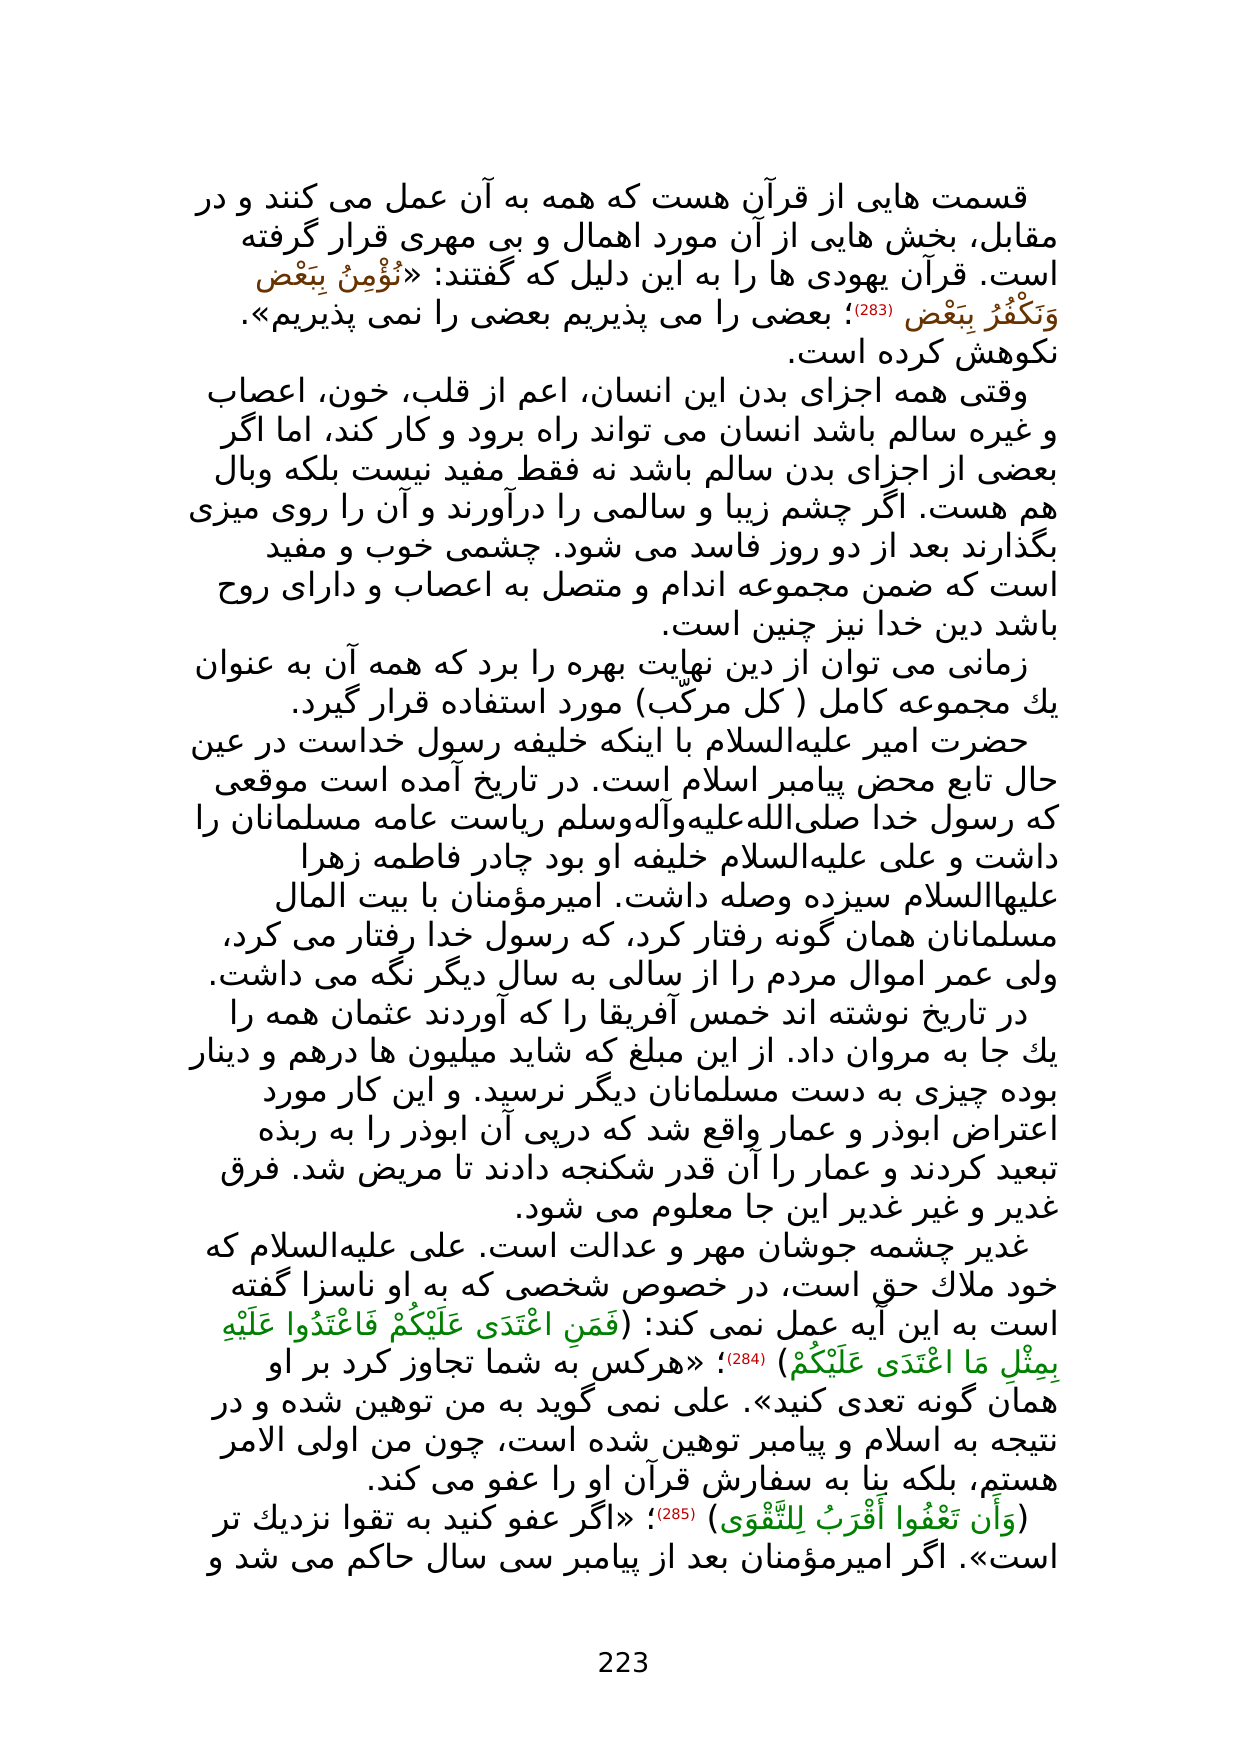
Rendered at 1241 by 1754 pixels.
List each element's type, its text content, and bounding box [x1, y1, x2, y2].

text وقتى همه اجزاى بدن اين انسان، اعم از قلب، خون، اعصاب و غيره سالم باشد انسان مى تواند راه برود و كار كند، اما اگر بعضى از اجزاى بدن سالم باشد نه فقط مفيد نيست بلكه وبال هم هست. اگر چشم زيبا و سالمى را درآورند و آن را روى ميزى بگذارند بعد از دو روز فاسد مى شود. چشمى خوب و مفيد است كه ضمن مجموعه اندام و متصل به اعصاب و داراى روح باشد دين خدا نيز چنين است. [187, 371, 1059, 643]
text در تاريخ نوشته اند خمس آفريقا را كه آوردند عثمان همه را يك جا به مروان داد. از اين مبلغ كه شايد ميليون ها درهم و دينار بوده چيزى به دست مسلمانان ديگر نرسيد. و اين كار مورد اعتراض ابوذر و عمار واقع شد كه درپى آن ابوذر را به ربذه تبعيد كردند و عمار را آن قدر شكنجه دادند تا مريض شد. فرق غدير و غير غدير اين جا معلوم مى شود. [187, 993, 1059, 1226]
text غدير چشمه جوشان مهر و عدالت است. على عليه‌السلام كه خود ملاك حق است، در خصوص شخصى كه به او ناسزا گفته است به اين آيه عمل نمى كند: (فَمَنِ اعْتَدَى عَلَيْكُمْ فَاعْتَدُوا عَلَيْهِ بِمِثْلِ مَا اعْتَدَى عَلَيْكُمْ) (284)؛ «هركس به شما تجاوز كرد بر او همان گونه تعدى كنيد». على نمى گويد به من توهين شده و در نتيجه به اسلام و پيامبر توهين شده است، چون من اولى الامر هستم، بلكه بنا به سفارش قرآن او را عفو مى كند. [187, 1226, 1059, 1498]
text قسمت هايى از قرآن هست كه همه به آن عمل مى كنند و در مقابل، بخش هايى از آن مورد اهمال و بى مهرى قرار گرفته است. قرآن يهودى ها را به اين دليل كه گفتند: «نُؤْمِنُ بِبَعْض وَنَكْفُرُ بِبَعْض (283)؛ بعضى را مى پذيريم بعضى را نمى پذيريم». نكوهش كرده است. [187, 177, 1059, 371]
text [187, 1498, 1059, 1576]
text حضرت امير عليه‌السلام با اينكه خليفه رسول خداست در عين حال تابع محض پيامبر اسلام است. در تاريخ آمده است موقعى كه رسول خدا صلى‌الله‌عليه‌وآله‌وسلم رياست عامه مسلمانان را داشت و على عليه‌السلام خليفه او بود چادر فاطمه زهرا عليها‌السلام سيزده وصله داشت. اميرمؤمنان با بيت المال مسلمانان همان گونه رفتار كرد، كه رسول خدا رفتار مى كرد، ولى عمر اموال مردم را از سالى به سال ديگر نگه مى داشت. [187, 721, 1059, 993]
text زمانى مى توان از دين نهايت بهره را برد كه همه آن به عنوان يك مجموعه كامل ( كل مركّب) مورد استفاده قرار گيرد. [187, 643, 1059, 721]
